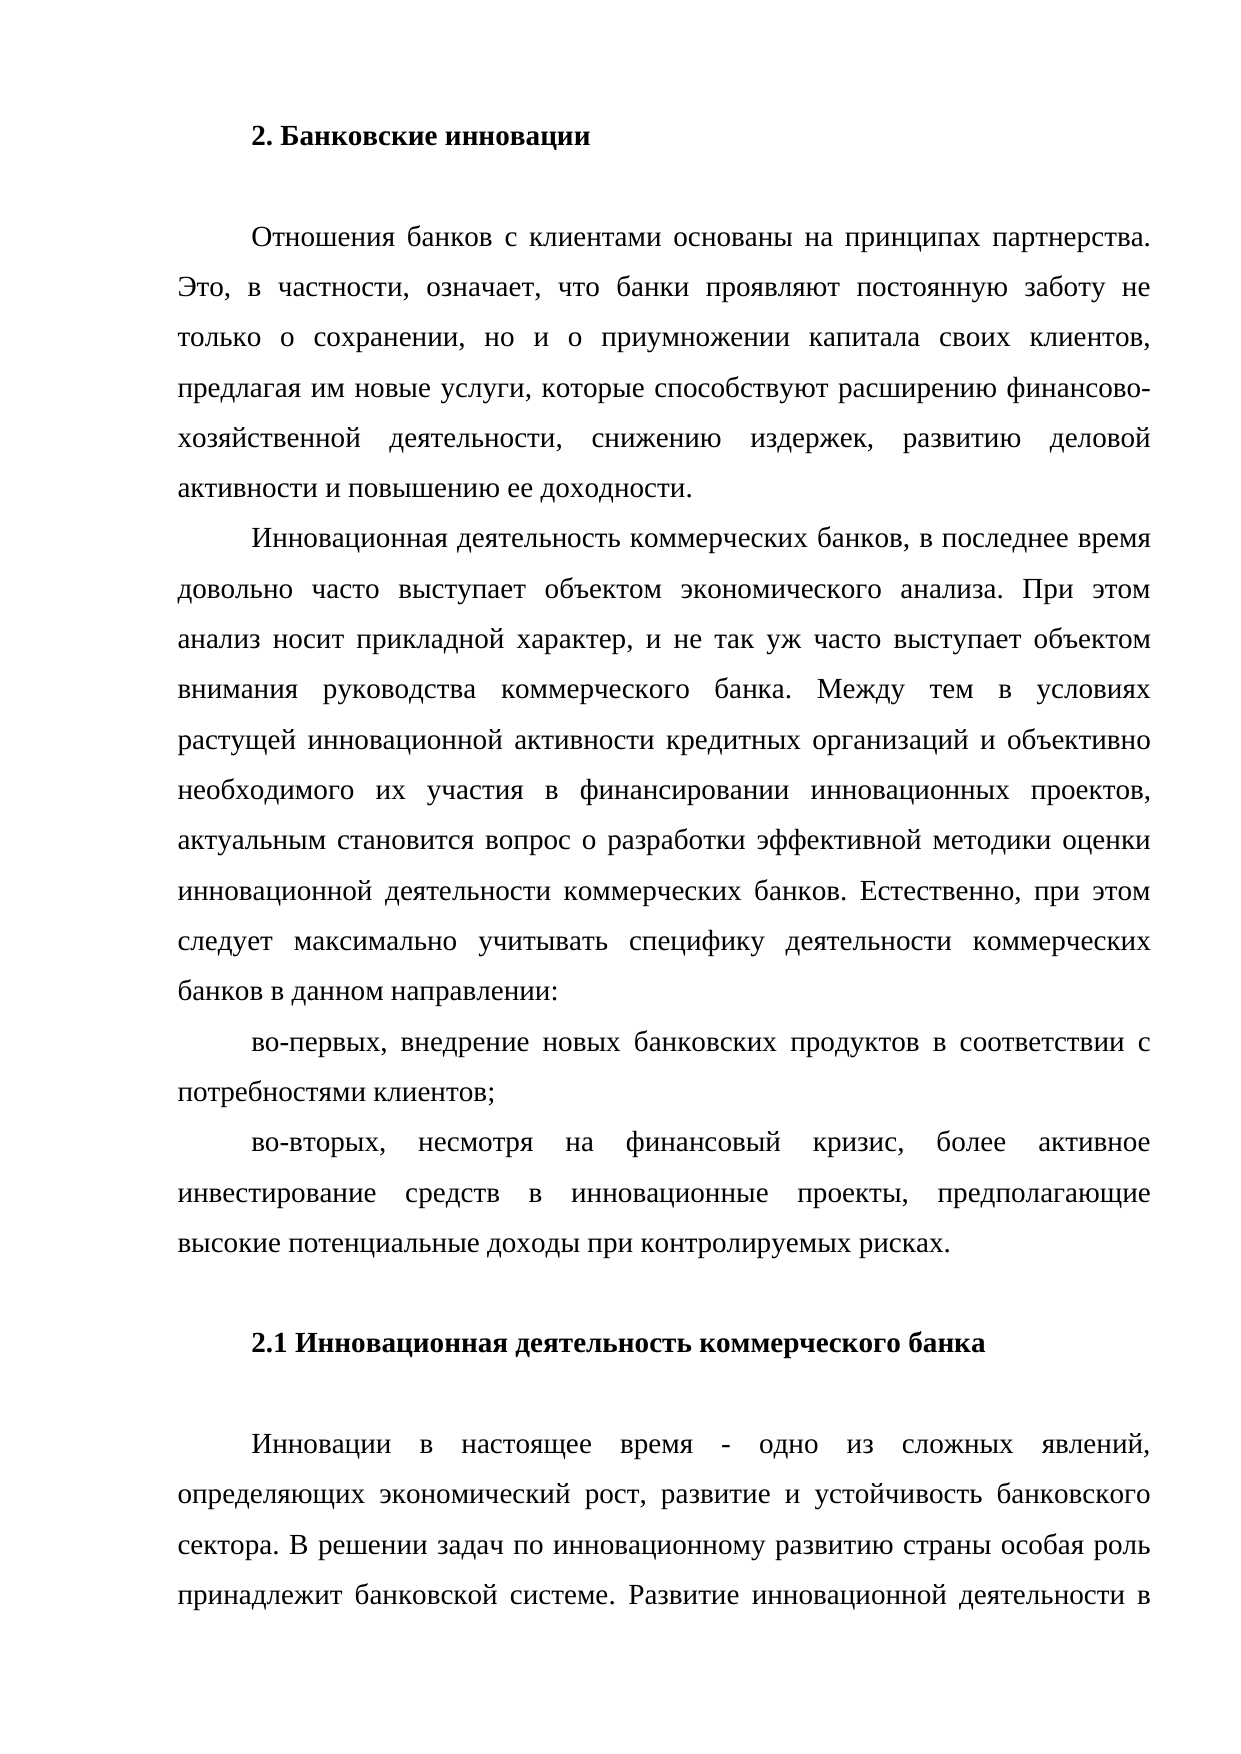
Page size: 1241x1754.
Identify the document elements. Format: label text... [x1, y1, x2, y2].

text Инновационная деятельность коммерческих банков, в последнее время довольно часто выступает объектом экономического анализа. При этом анализ носит прикладной характер, и не так уж часто выступает объектом внимания руководства коммерческого банка. Между тем в условиях растущей инновационной активности кредитных организаций и объективно необходимого их участия в финансировании инновационных проектов, актуальным становится вопрос о разработки эффективной методики оценки инновационной деятельности коммерческих банков. Естественно, при этом следует максимально учитывать специфику деятельности коммерческих банков в данном направлении: [177, 521, 1152, 1007]
text во-первых, внедрение новых банковских продуктов в соответствии с потребностями клиентов; [177, 1024, 1152, 1108]
text Отношения банков с клиентами основаны на принципах партнерства. Это, в частности, означает, что банки проявляют постоянную заботу не только о сохранении, но и о приумножении капитала своих клиентов, предлагая им новые услуги, которые способствуют расширению финансово-хозяйственной деятельности, снижению издержек, развитию деловой активности и повышению ее доходности. [177, 219, 1152, 504]
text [177, 1426, 1152, 1611]
text 2. Банковские инновации [177, 118, 1152, 152]
text во-вторых, несмотря на финансовый кризис, более активное инвестирование средств в инновационные проекты, предполагающие высокие потенциальные доходы при контролируемых рисках. [177, 1124, 1152, 1258]
text 2.1 Инновационная деятельность коммерческого банка [177, 1326, 1152, 1359]
